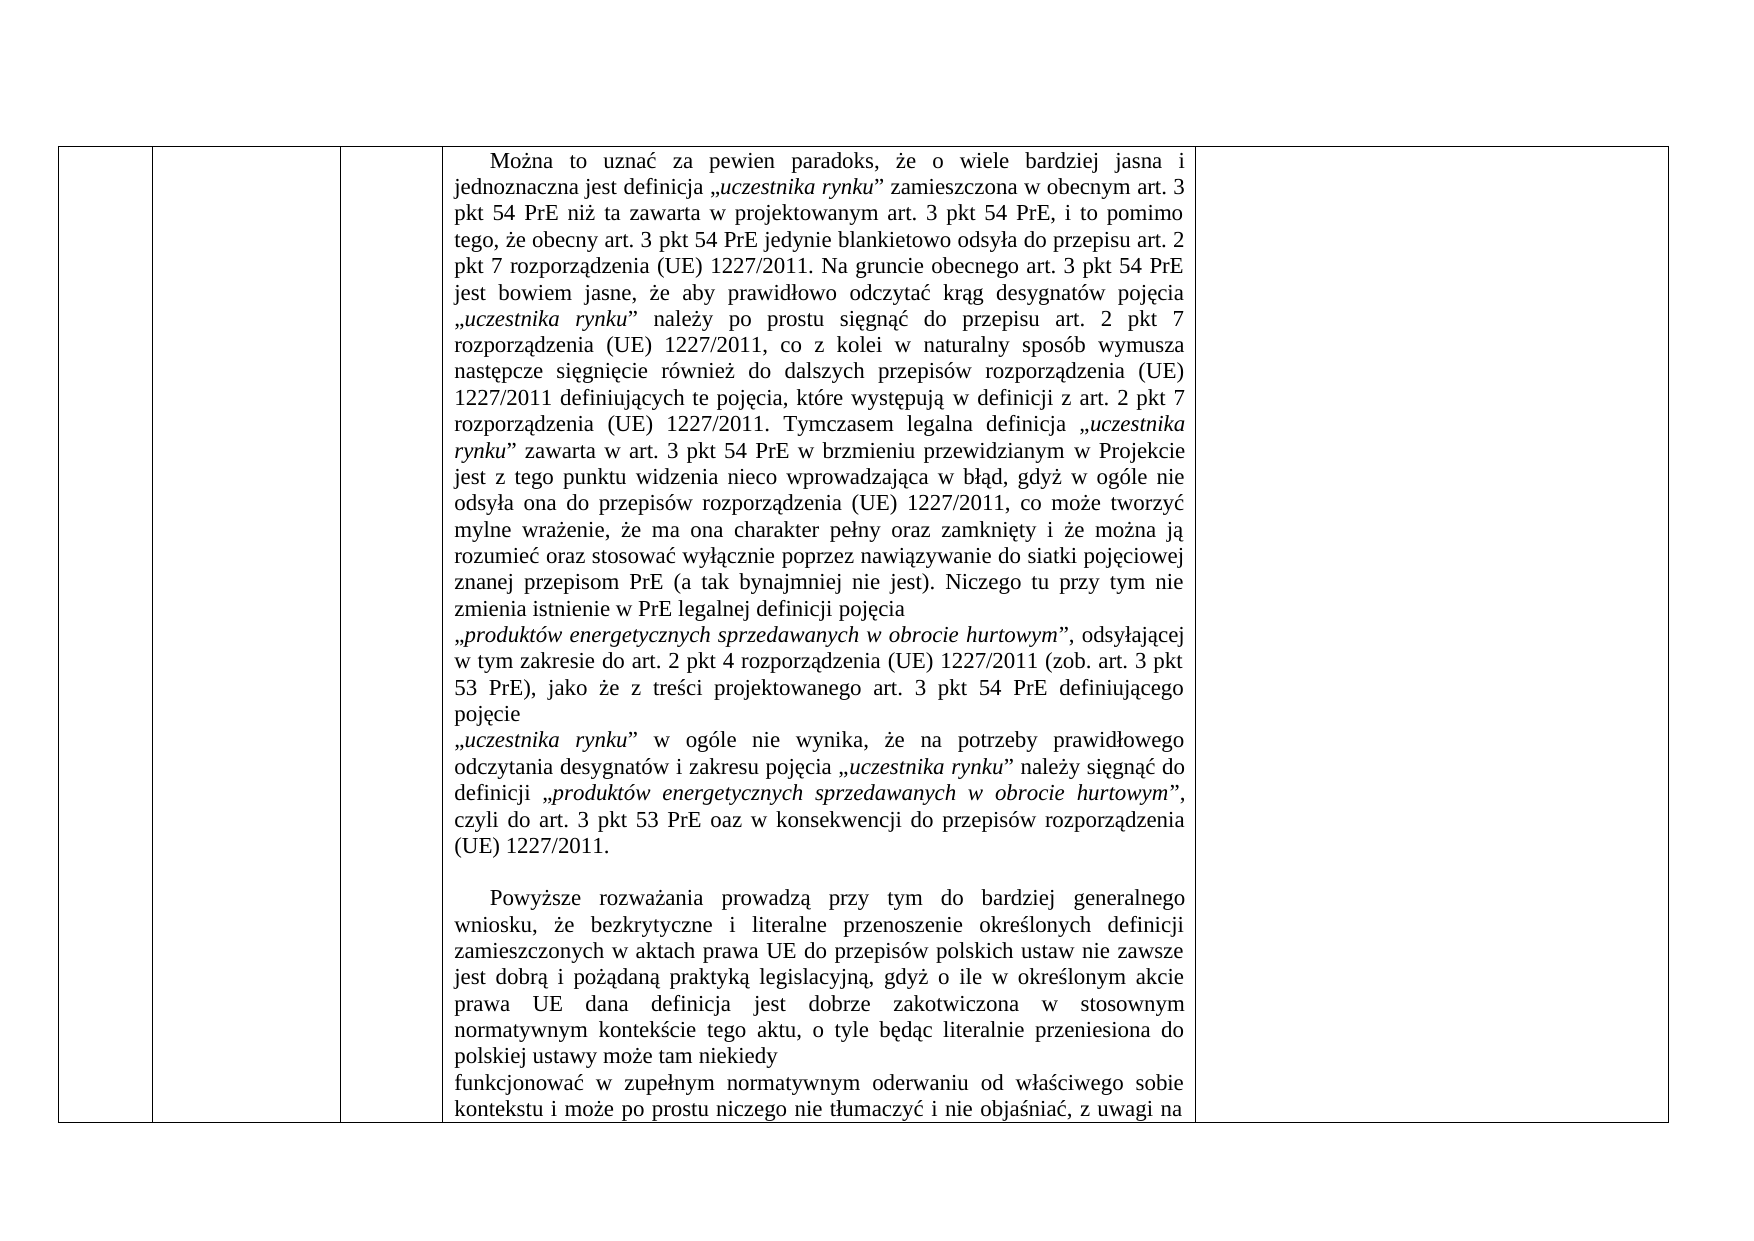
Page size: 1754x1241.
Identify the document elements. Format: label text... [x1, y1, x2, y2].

table_header [1196, 147, 1668, 1122]
table_header Można to uznać za pewien paradoks, że o wiele bardziej jasna i jednoznaczna jest definicja „uczestnika rynku” zamieszczona w obecnym art. 3 pkt 54 PrE niż ta zawarta w projektowanym art. 3 pkt 54 PrE, i to pomimo tego, że obecny art. 3 pkt 54 PrE jedynie blankietowo odsyła do przepisu art. 2 pkt 7 rozporządzenia (UE) 1227/2011. Na gruncie obecnego art. 3 pkt 54 PrE jest bowiem jasne, że aby prawidłowo odczytać krąg desygnatów pojęcia „uczestnika rynku” należy po prostu sięgnąć do przepisu art. 2 pkt 7 rozporządzenia (UE) 1227/2011, co z kolei w naturalny sposób wymusza następcze sięgnięcie również do dalszych przepisów rozporządzenia (UE) 1227/2011 definiujących te pojęcia, które występują w definicji z art. 2 pkt 7 rozporządzenia (UE) 1227/2011. Tymczasem legalna definicja „uczestnika rynku” zawarta w art. 3 pkt 54 PrE w brzmieniu przewidzianym w Projekcie jest z tego punktu widzenia nieco wprowadzająca w błąd, gdyż w ogóle nie odsyła ona do przepisów rozporządzenia (UE) 1227/2011, co może tworzyć mylne wrażenie, że ma ona charakter pełny oraz zamknięty i że można ją rozumieć oraz stosować wyłącznie poprzez nawiązywanie do siatki pojęciowej znanej przepisom PrE (a tak bynajmniej nie jest). Niczego tu przy tym nie zmienia istnienie w PrE legalnej definicji pojęcia „produktów energetycznych sprzedawanych w obrocie hurtowym”, odsyłającej w tym zakresie do art. 2 pkt 4 rozporządzenia (UE) 1227/2011 (zob. art. 3 pkt 53 PrE), jako że z treści projektowanego art. 3 pkt 54 PrE definiującego pojęcie „uczestnika rynku” w ogóle nie wynika, że na potrzeby prawidłowego odczytania desygnatów i zakresu pojęcia „uczestnika rynku” należy sięgnąć do definicji „produktów energetycznych sprzedawanych w obrocie hurtowym”, czyli do art. 3 pkt 53 PrE oaz w konsekwencji do przepisów rozporządzenia (UE) 1227/2011. Powyższe rozważania prowadzą przy tym do bardziej generalnego wniosku, że bezkrytyczne i literalne przenoszenie określonych definicji zamieszczonych w aktach prawa UE do przepisów polskich ustaw nie zawsze jest dobrą i pożądaną praktyką legislacyjną, gdyż o ile w określonym akcie prawa UE dana definicja jest dobrze zakotwiczona w stosownym normatywnym kontekście tego aktu, o tyle będąc literalnie przeniesiona do polskiej ustawy może tam niekiedy funkcjonować w zupełnym normatywnym oderwaniu od właściwego sobie kontekstu i może po prostu niczego nie tłumaczyć i nie objaśniać, z uwagi na [443, 147, 1195, 1122]
table_header [59, 147, 152, 1122]
table_header [341, 147, 442, 1122]
table_header [153, 147, 340, 1122]
